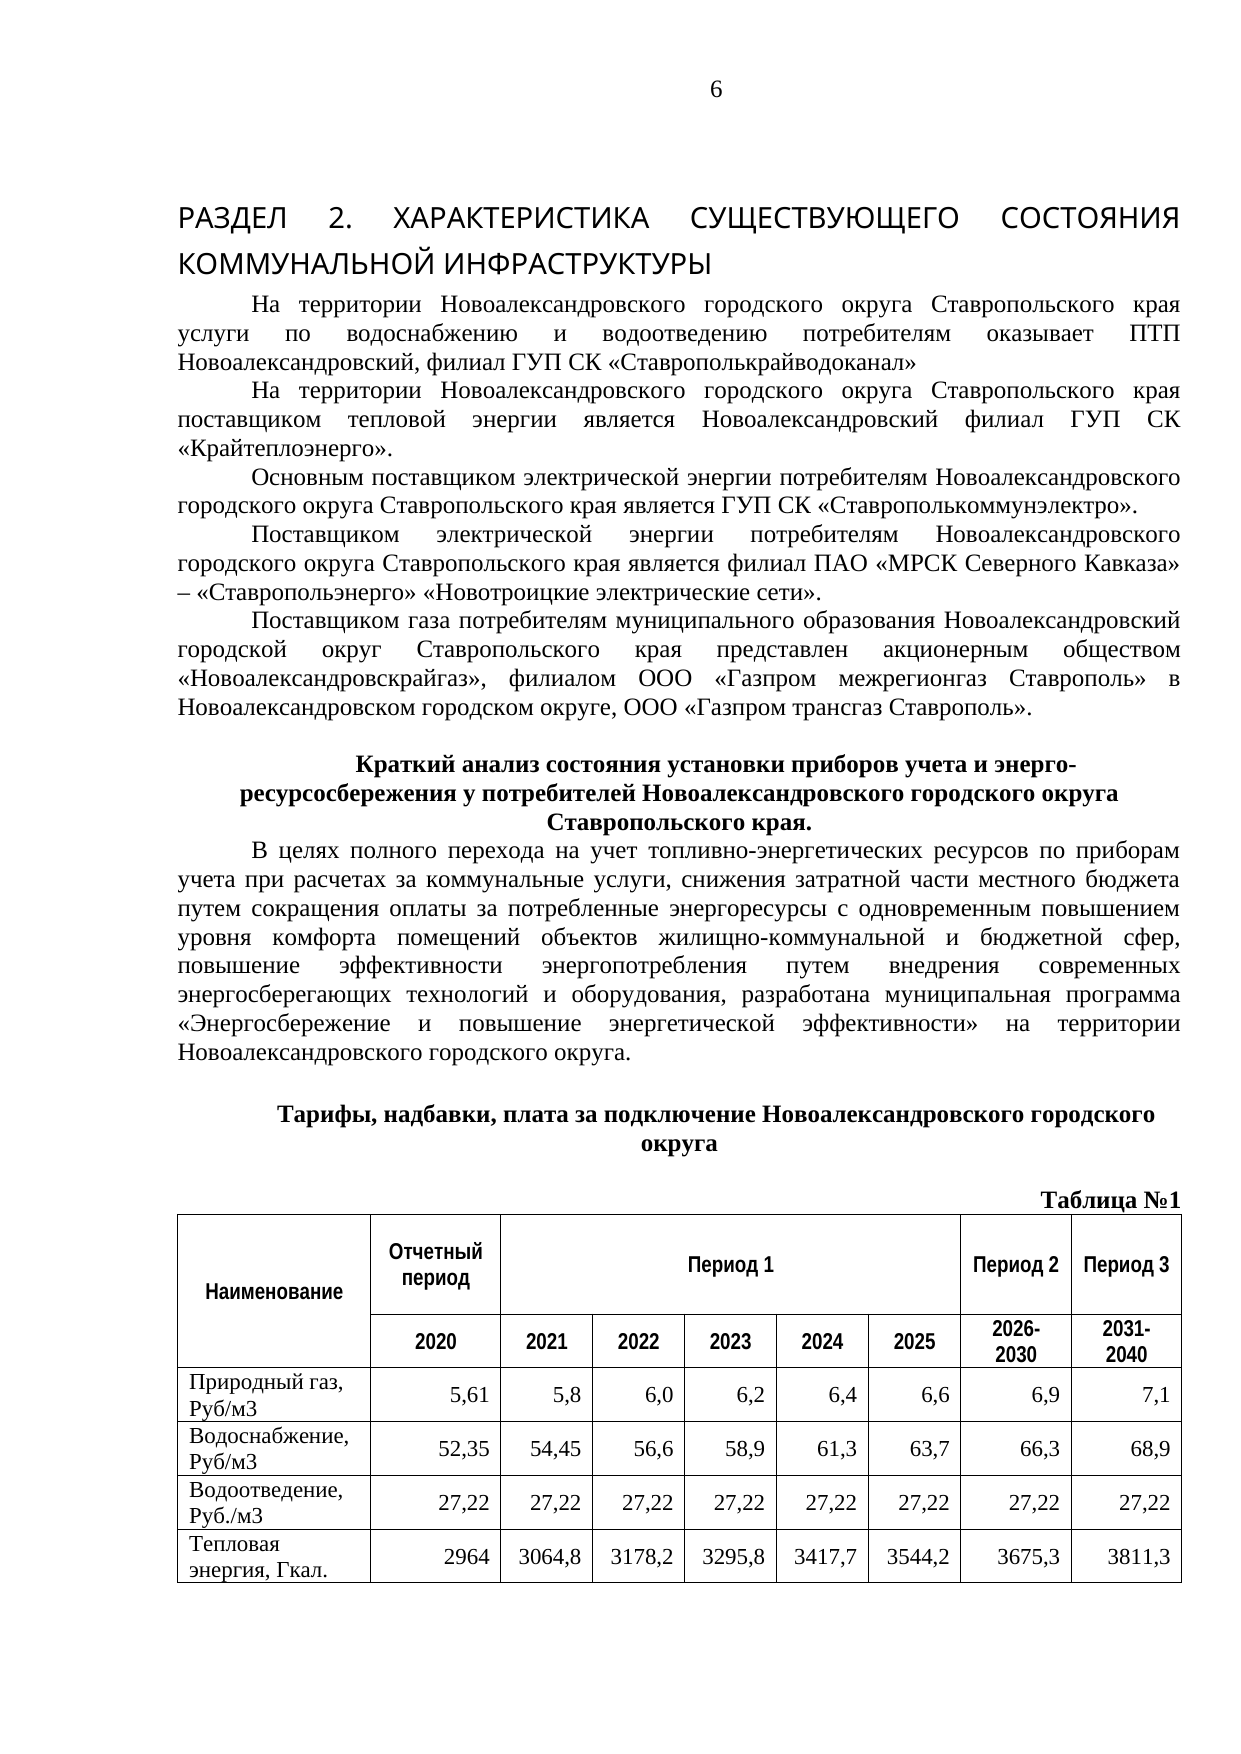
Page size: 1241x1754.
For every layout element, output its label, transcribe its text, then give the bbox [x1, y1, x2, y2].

table_cell 7,1 [1072, 1368, 1181, 1421]
table_cell 3178,2 [593, 1530, 684, 1582]
table_cell Природный газ, Руб/м3 [178, 1368, 370, 1421]
table_header Период 1 [501, 1215, 960, 1313]
table_cell 6,4 [777, 1368, 868, 1421]
table_cell 2023 [685, 1315, 776, 1367]
table_cell 2964 [371, 1530, 500, 1582]
table_cell 6,0 [593, 1368, 684, 1421]
table_header Отчетный период [371, 1215, 500, 1313]
table_cell 6,6 [869, 1368, 960, 1421]
text Таблица №1 [177, 1185, 1181, 1214]
table_cell 27,22 [961, 1476, 1071, 1528]
table_cell 27,22 [371, 1476, 500, 1528]
text На территории Новоалександровского городского округа Ставропольского края услуги по водоснабжению и водоотведению потребителям оказывает ПТП Новоалександровский, филиал ГУП СК «Ставрополькрайводоканал» [177, 289, 1181, 375]
table_cell 27,22 [593, 1476, 684, 1528]
table_cell 6,9 [961, 1368, 1071, 1421]
table_header Период 3 [1072, 1215, 1181, 1313]
table_cell 27,22 [777, 1476, 868, 1528]
table_cell 54,45 [501, 1422, 592, 1475]
table_cell 61,3 [777, 1422, 868, 1475]
table_cell 3675,3 [961, 1530, 1071, 1582]
table_cell 2031-2040 [1072, 1315, 1181, 1367]
table_cell 27,22 [685, 1476, 776, 1528]
text В целях полного перехода на учет топливно-энергетических ресурсов по приборам учета при расчетах за коммунальные услуги, снижения затратной части местного бюджета путем сокращения оплаты за потребленные энергоресурсы с одновременным повышением уровня комфорта помещений объектов жилищно-коммунальной и бюджетной сфер, повышение эффективности энергопотребления путем внедрения современных энергосберегающих технологий и оборудования, разработана муниципальная программа «Энергосбережение и повышение энергетической эффективности» на территории Новоалександровского городского округа. [177, 835, 1181, 1065]
table_cell 3544,2 [869, 1530, 960, 1582]
table_cell 2020 [371, 1315, 500, 1367]
table_cell 27,22 [501, 1476, 592, 1528]
table_cell 3295,8 [685, 1530, 776, 1582]
text РАЗДЕЛ 2. ХАРАКТЕРИСТИКА СУЩЕСТВУЮЩЕГО СОСТОЯНИЯ КОММУНАЛЬНОЙ ИНФРАСТРУКТУРЫ [177, 198, 1181, 283]
table_cell 27,22 [869, 1476, 960, 1528]
table_cell 66,3 [961, 1422, 1071, 1475]
table_cell Водоснабжение, Руб/м3 [178, 1422, 370, 1475]
table_cell 6,2 [685, 1368, 776, 1421]
text Основным поставщиком электрической энергии потребителям Новоалександровского городского округа Ставропольского края является ГУП СК «Ставрополькоммунэлектро». [177, 462, 1181, 519]
table_cell 56,6 [593, 1422, 684, 1475]
table_cell Тепловая энергия, Гкал. [178, 1530, 370, 1582]
table_cell 2022 [593, 1315, 684, 1367]
table_cell 2021 [501, 1315, 592, 1367]
table_cell 68,9 [1072, 1422, 1181, 1475]
text Тарифы, надбавки, плата за подключение Новоалександровского городского округа [177, 1099, 1181, 1156]
text На территории Новоалександровского городского округа Ставропольского края поставщиком тепловой энергии является Новоалександровский филиал ГУП СК «Крайтеплоэнерго». [177, 375, 1181, 462]
table_cell 63,7 [869, 1422, 960, 1475]
table_cell 3417,7 [777, 1530, 868, 1582]
table_header Наименование [178, 1215, 370, 1367]
text Краткий анализ состояния установки приборов учета и энерго-ресурсосбережения у потребителей Новоалександровского городского округа Ставропольского края. [177, 749, 1181, 835]
table_cell 58,9 [685, 1422, 776, 1475]
table_cell 2025 [869, 1315, 960, 1367]
table_cell 5,61 [371, 1368, 500, 1421]
table_cell Водоотведение, Руб./м3 [178, 1476, 370, 1528]
table_cell 2024 [777, 1315, 868, 1367]
text Поставщиком газа потребителям муниципального образования Новоалександровский городской округ Ставропольского края представлен акционерным обществом «Новоалександровскрайгаз», филиалом ООО «Газпром межрегионгаз Ставрополь» в Новоалександровском городском округе, ООО «Газпром трансгаз Ставрополь». [177, 605, 1181, 720]
table_cell 52,35 [371, 1422, 500, 1475]
table_cell 3064,8 [501, 1530, 592, 1582]
table_cell 2026-2030 [961, 1315, 1071, 1367]
text Поставщиком электрической энергии потребителям Новоалександровского городского округа Ставропольского края является филиал ПАО «МРСК Северного Кавказа» – «Ставропольэнерго» «Новотроицкие электрические сети». [177, 519, 1181, 605]
table_header Период 2 [961, 1215, 1071, 1313]
table_cell 5,8 [501, 1368, 592, 1421]
table_cell 3811,3 [1072, 1530, 1181, 1582]
table_cell 27,22 [1072, 1476, 1181, 1528]
